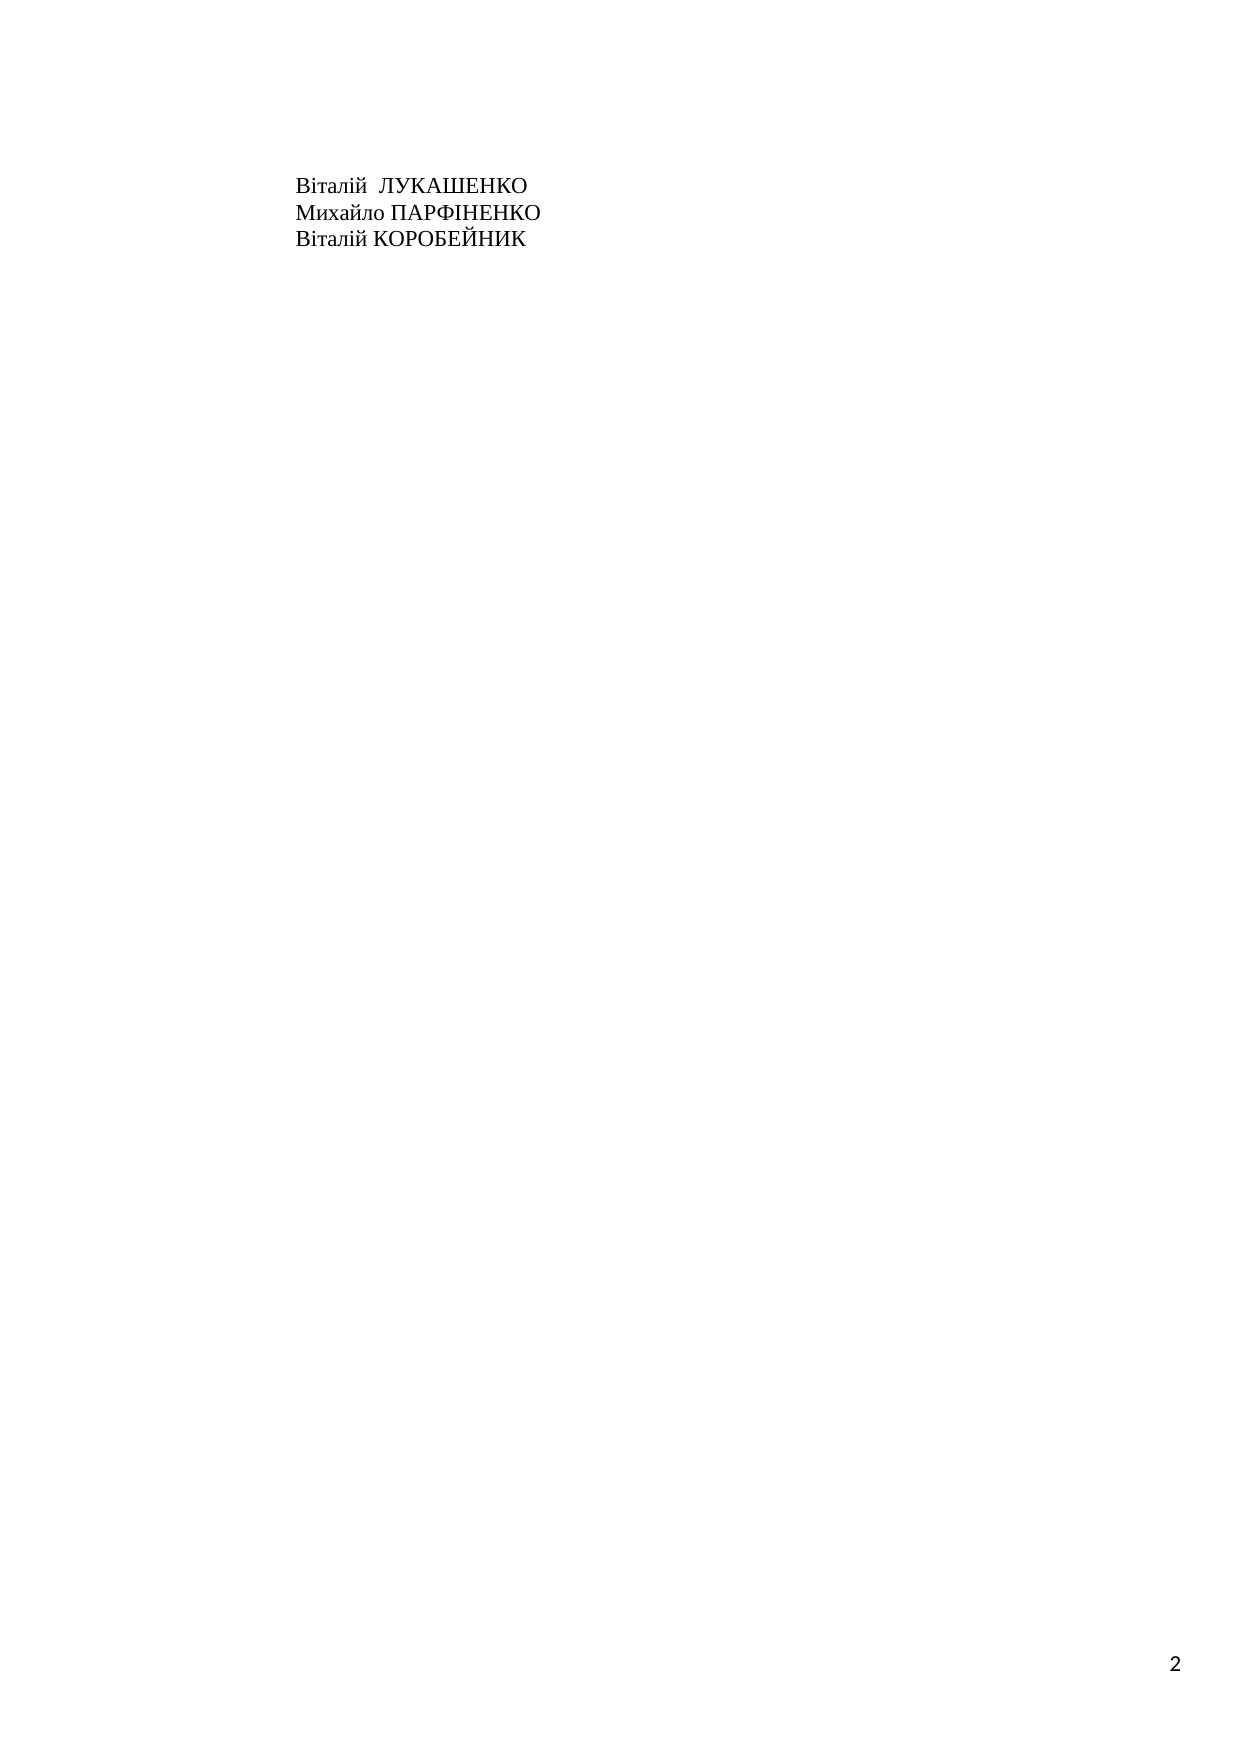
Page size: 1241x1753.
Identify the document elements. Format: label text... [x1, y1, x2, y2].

text Михайло ПАРФІНЕНКО [295, 199, 1181, 225]
text Віталій КОРОБЕЙНИК [295, 225, 1181, 252]
text Віталій ЛУКАШЕНКО [295, 172, 1181, 199]
